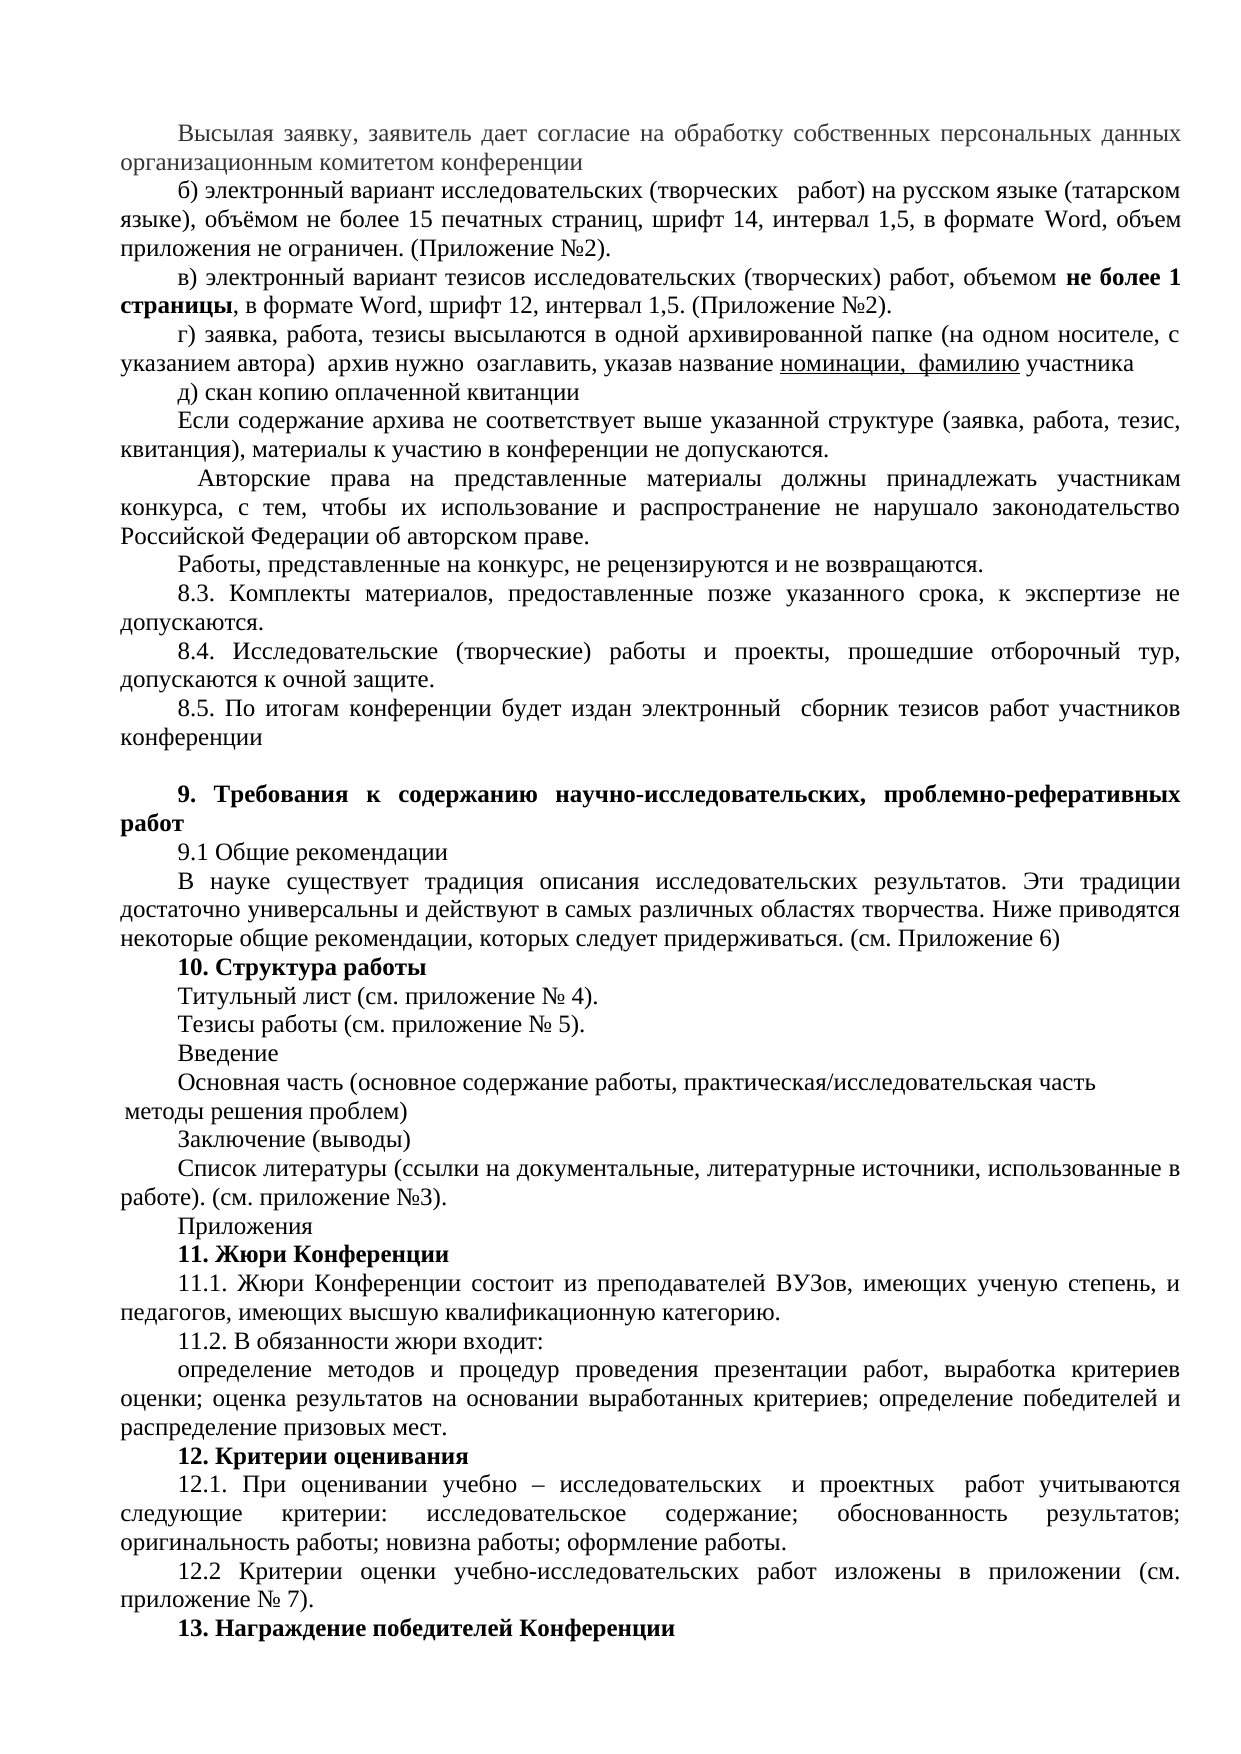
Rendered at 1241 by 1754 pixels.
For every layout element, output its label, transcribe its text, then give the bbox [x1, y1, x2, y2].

text 8.3. Комплекты материалов, предоставленные позже указанного срока, к экспертизе не допускаются. [120, 578, 1181, 636]
text Титульный лист (см. приложение № 4). [120, 981, 1181, 1009]
text Авторские права на представленные материалы должны принадлежать участникам конкурса, с тем, чтобы их использование и распространение не нарушало законодательство Российской Федерации об авторском праве. [120, 463, 1181, 549]
text 8.5. По итогам конференции будет издан электронный сборник тезисов работ участников конференции [120, 693, 1181, 751]
text б) электронный вариант исследовательских (творческих работ) на русском языке (татарском языке), объёмом не более 15 печатных страниц, шрифт 14, интервал 1,5, в формате Word, объем приложения не ограничен. (Приложение №2). [120, 176, 1181, 262]
text Введение [120, 1038, 1181, 1067]
text 13. Награждение победителей Конференции [120, 1613, 1181, 1642]
text 12.1. При оценивании учебно – исследовательских и проектных работ учитываются следующие критерии: исследовательское содержание; обоснованность результатов; оригинальность работы; новизна работы; оформление работы. [120, 1469, 1181, 1556]
text 9.1 Общие рекомендации [120, 837, 1181, 866]
text Если содержание архива не соответствует выше указанной структуре (заявка, работа, тезис, квитанция), материалы к участию в конференции не допускаются. [120, 406, 1181, 463]
text 12. Критерии оценивания [120, 1441, 1181, 1469]
text 11.2. В обязанности жюри входит: [120, 1326, 1181, 1354]
text Приложения [120, 1211, 1181, 1239]
text методы решения проблем) [118, 1096, 1181, 1124]
text г) заявка, работа, тезисы высылаются в одной архивированной папке (на одном носителе, с указанием автора) архив нужно озаглавить, указав название номинации, фамилию участника [120, 319, 1181, 377]
text 11.1. Жюри Конференции состоит из преподавателей ВУЗов, имеющих ученую степень, и педагогов, имеющих высшую квалификационную категорию. [120, 1268, 1181, 1326]
text 12.2 Критерии оценки учебно-исследовательских работ изложены в приложении (см. приложение № 7). [120, 1556, 1181, 1613]
text 8.4. Исследовательские (творческие) работы и проекты, прошедшие отборочный тур, допускаются к очной защите. [120, 636, 1181, 693]
text Работы, представленные на конкурс, не рецензируются и не возвращаются. [120, 549, 1181, 578]
text 10. Структура работы [120, 952, 1181, 981]
text определение методов и процедур проведения презентации работ, выработка критериев оценки; оценка результатов на основании выработанных критериев; определение победителей и распределение призовых мест. [120, 1354, 1181, 1441]
text Высылая заявку, заявитель дает согласие на обработку собственных персональных данных организационным комитетом конференции [120, 118, 1181, 176]
text в) электронный вариант тезисов исследовательских (творческих) работ, объемом не более 1 страницы, в формате Word, шрифт 12, интервал 1,5. (Приложение №2). [120, 262, 1181, 319]
text Список литературы (ссылки на документальные, литературные источники, использованные в работе). (см. приложение №3). [120, 1153, 1181, 1211]
text Заключение (выводы) [120, 1124, 1181, 1153]
text 9. Требования к содержанию научно-исследовательских, проблемно-реферативных работ [120, 779, 1181, 837]
text Тезисы работы (см. приложение № 5). [120, 1009, 1181, 1038]
text В науке существует традиция описания исследовательских результатов. Эти традиции достаточно универсальны и действуют в самых различных областях творчества. Ниже приводятся некоторые общие рекомендации, которых следует придерживаться. (см. Приложение 6) [120, 866, 1181, 952]
text д) скан копию оплаченной квитанции [120, 377, 1181, 406]
text Основная часть (основное содержание работы, практическая/исследовательская часть [120, 1067, 1181, 1096]
text 11. Жюри Конференции [120, 1239, 1181, 1268]
